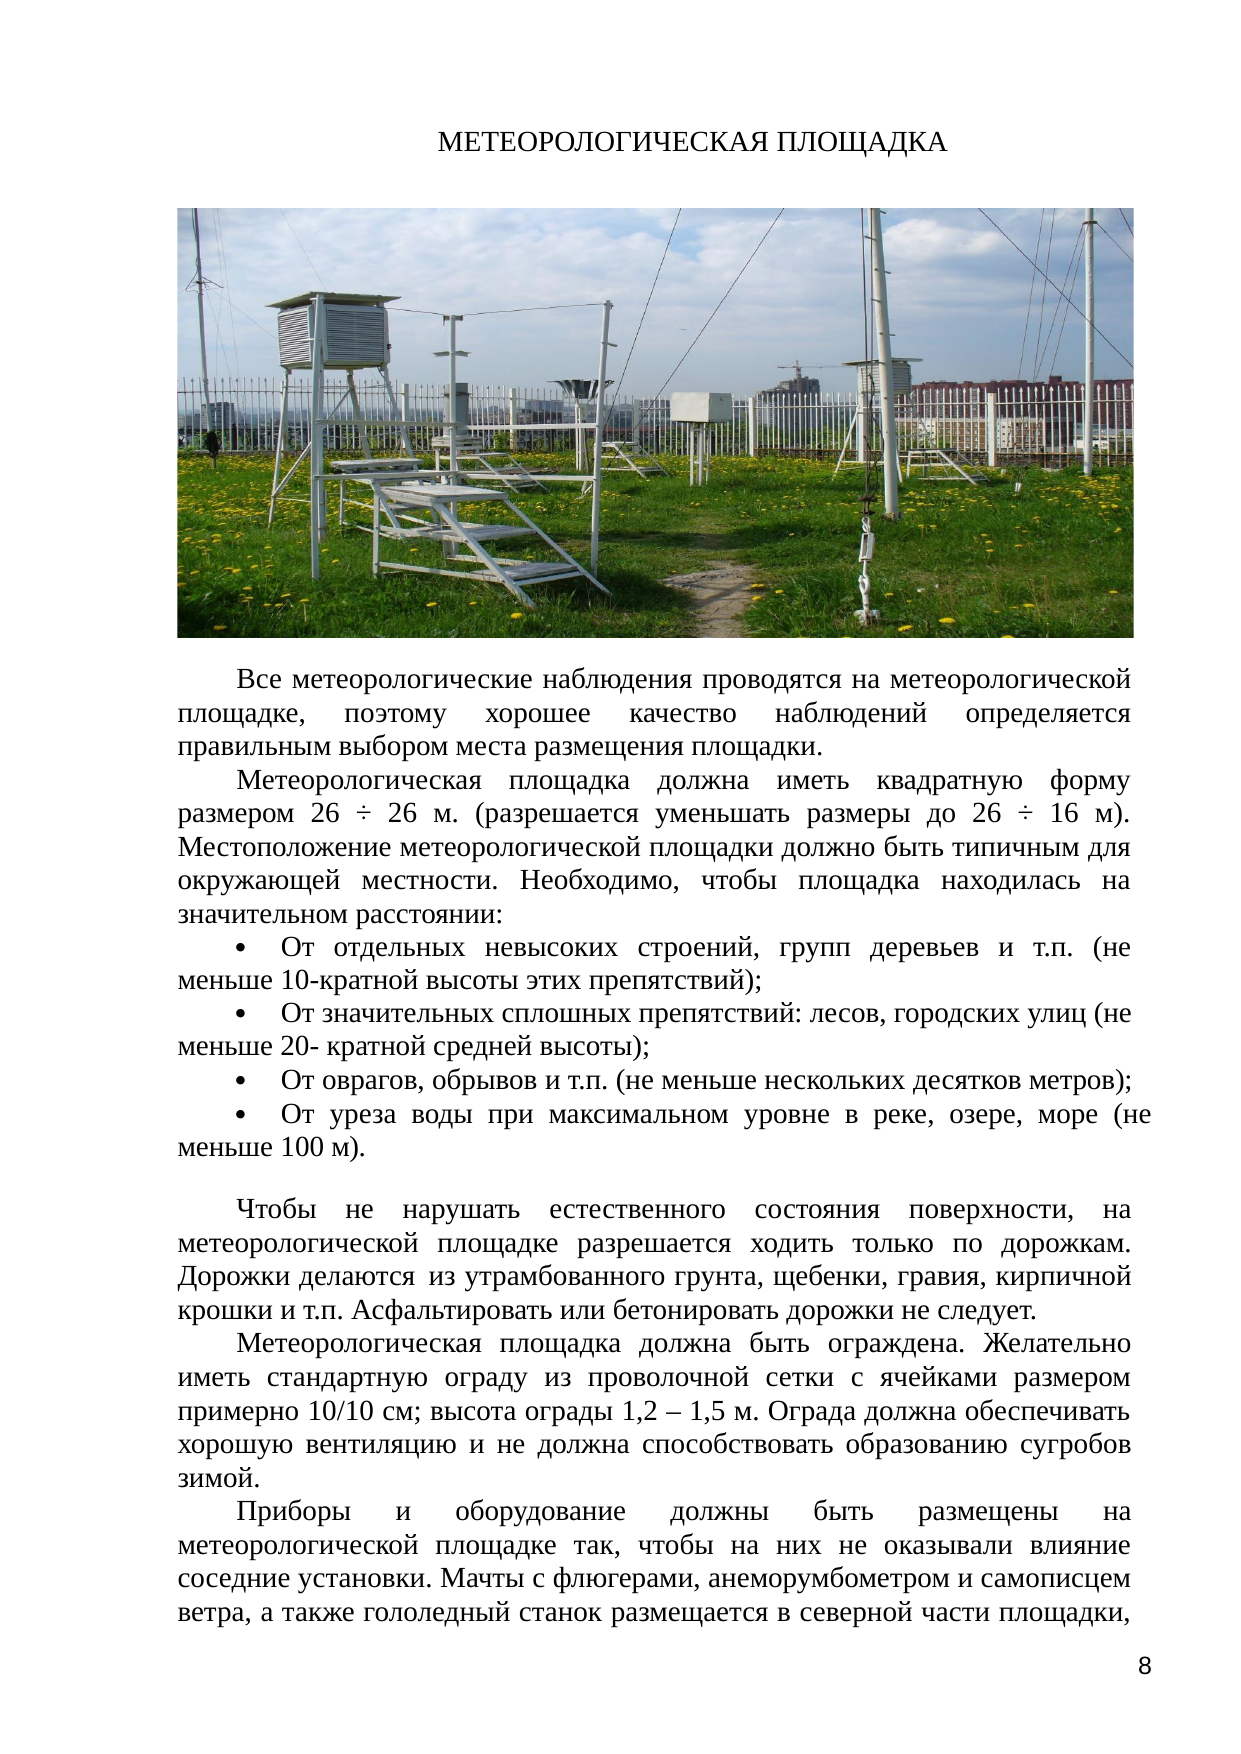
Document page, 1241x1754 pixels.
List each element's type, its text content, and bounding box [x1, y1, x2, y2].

text МЕТЕОРОЛОГИЧЕСКАЯ ПЛОЩАДКА [192, 124, 1152, 158]
list От уреза воды при максимальном уровне в реке, озере, море (не меньше 100 м). [177, 1096, 1152, 1163]
text Чтобы не нарушать естественного состояния поверхности, на метеорологической площадке разрешается ходить только по дорожкам. Дорожки делаются из утрамбованного грунта, щебенки, гравия, кирпичной крошки и т.п. Асфальтировать или бетонировать дорожки не следует. [177, 1191, 1132, 1326]
list От оврагов, обрывов и т.п. (не меньше нескольких десятков метров); [177, 1062, 1152, 1096]
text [177, 1493, 1132, 1627]
text Метеорологическая площадка должна иметь квадратную форму размером 26 ÷ 26 м. (разрешается уменьшать размеры до 26 ÷ 16 м). Местоположение метеорологической площадки должно быть типичным для окружающей местности. Необходимо, чтобы площадка находилась на значительном расстоянии: [177, 762, 1131, 929]
list От отдельных невысоких строений, групп деревьев и т.п. (не меньше 10-кратной высоты этих препятствий); [177, 930, 1132, 996]
text Метеорологическая площадка должна быть ограждена. Желательно иметь стандартную ограду из проволочной сетки с ячейками размером примерно 10/10 см; высота ограды 1,2 – 1,5 м. Ограда должна обеспечивать хорошую вентиляцию и не должна способствовать образованию сугробов зимой. [177, 1326, 1132, 1493]
picture [177, 208, 1134, 638]
list От значительных сплошных препятствий: лесов, городских улиц (не меньше 20- кратной средней высоты); [177, 996, 1133, 1062]
